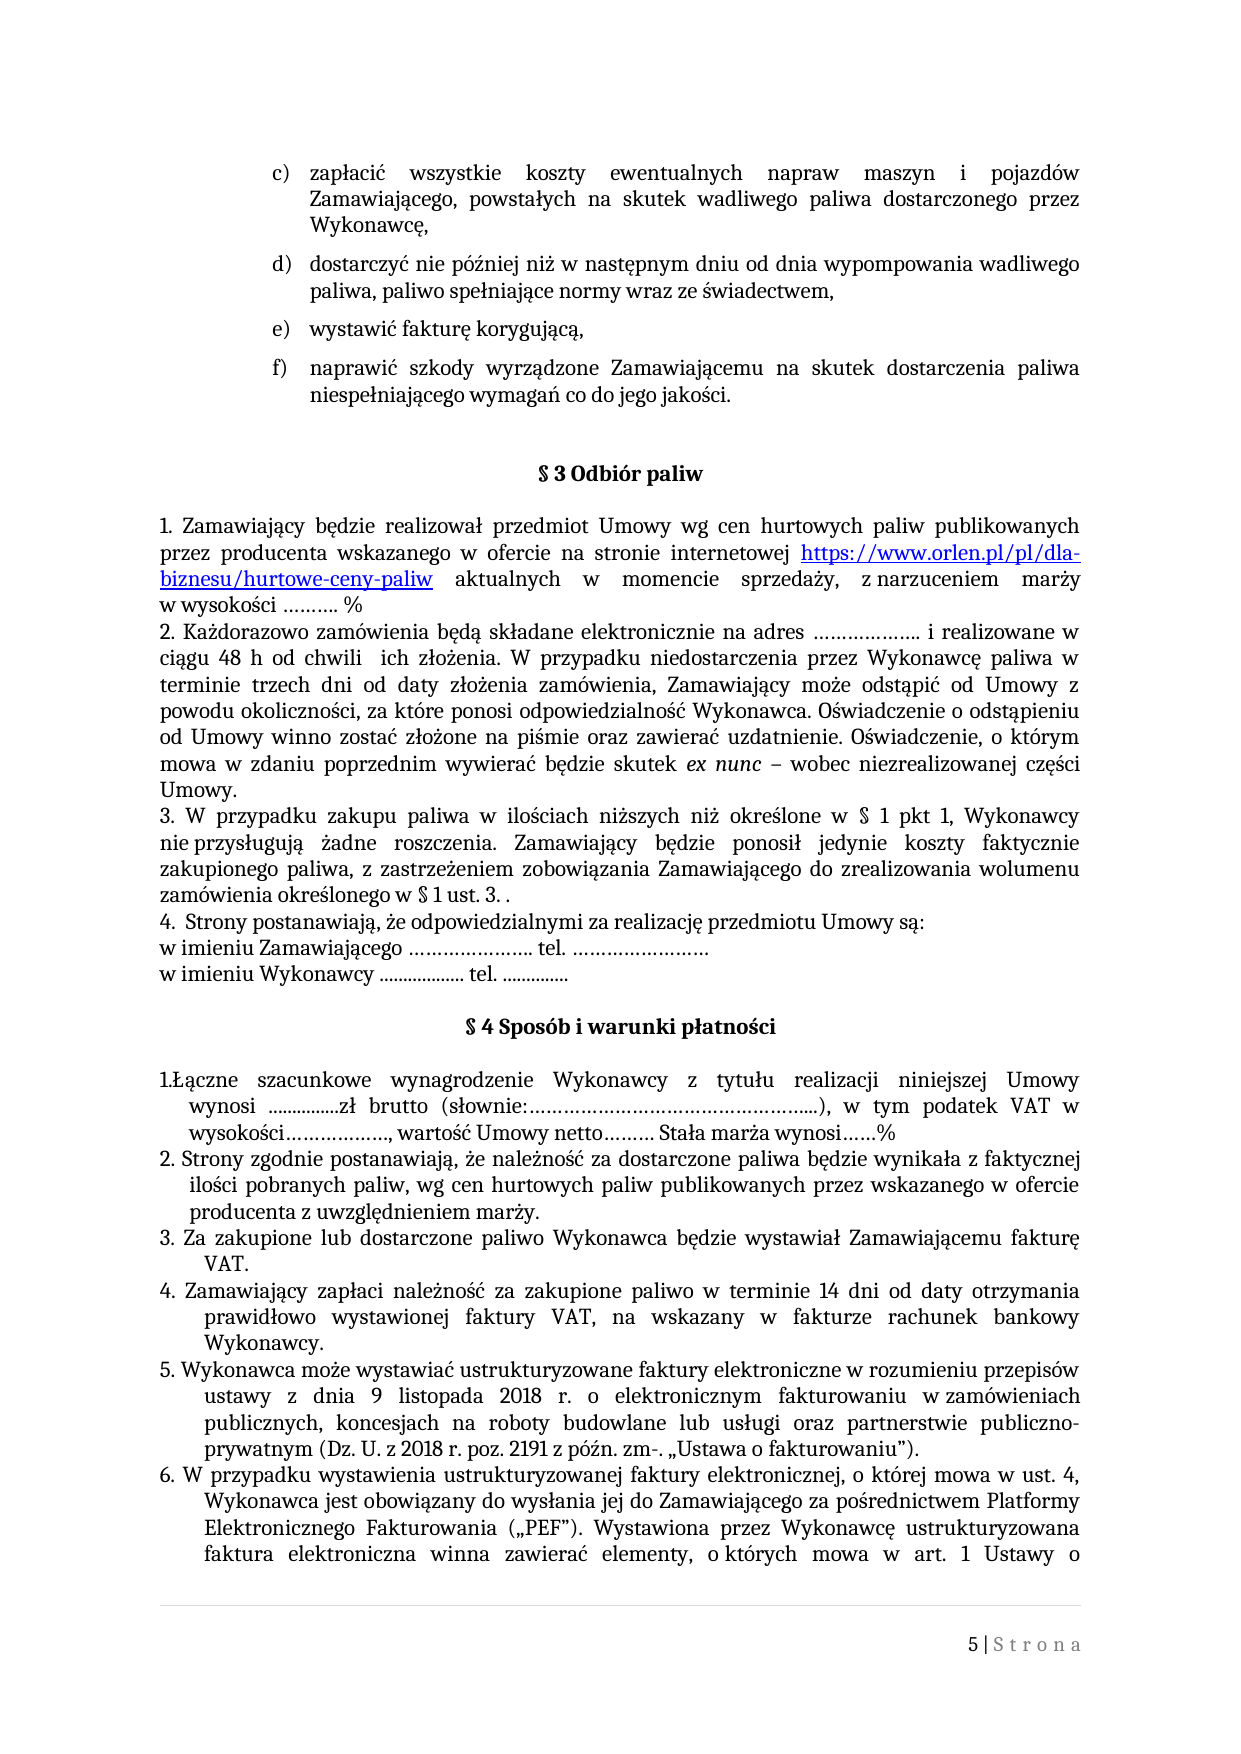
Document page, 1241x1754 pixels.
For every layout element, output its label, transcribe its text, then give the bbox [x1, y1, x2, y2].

text w imieniu Wykonawcy .................. tel. .............. [159, 961, 1081, 988]
text 5. Wykonawca może wystawiać ustrukturyzowane faktury elektroniczne w rozumieniu przepisów ustawy z dnia 9 listopada 2018 r. o elektronicznym fakturowaniu w zamówieniach publicznych, koncesjach na roboty budowlane lub usługi oraz partnerstwie publiczno-prywatnym (Dz. U. z 2018 r. poz. 2191 z późn. zm-. „Ustawa o fakturowaniu”). [159, 1357, 1081, 1462]
text 1. Zamawiający będzie realizował przedmiot Umowy wg cen hurtowych paliw publikowanych przez producenta wskazanego w ofercie na stronie internetowej https://www.orlen.pl/pl/dla-biznesu/hurtowe-ceny-paliw aktualnych w momencie sprzedaży, z narzuceniem marży w wysokości ………. % [159, 513, 1081, 619]
text § 3 Odbiór paliw [159, 461, 1081, 487]
text 2. Strony zgodnie postanawiają, że należność za dostarczone paliwa będzie wynikała z faktycznej ilości pobranych paliw, wg cen hurtowych paliw publikowanych przez wskazanego w ofercie producenta z uwzględnieniem marży. [159, 1146, 1081, 1225]
text w imieniu Zamawiającego …………………. tel. …………………… [159, 935, 1081, 961]
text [159, 1462, 1081, 1567]
list dostarczyć nie później niż w następnym dniu od dnia wypompowania wadliwego paliwa, paliwo spełniające normy wraz ze świadectwem, [272, 251, 1081, 304]
list naprawić szkody wyrządzone Zamawiającemu na skutek dostarczenia paliwa niespełniającego wymagań co do jego jakości. [272, 355, 1081, 408]
list wystawić fakturę korygującą, [272, 316, 1081, 343]
text 2. Każdorazowo zamówienia będą składane elektronicznie na adres ………………. i realizowane w ciągu 48 h od chwili ich złożenia. W przypadku niedostarczenia przez Wykonawcę paliwa w terminie trzech dni od daty złożenia zamówienia, Zamawiający może odstąpić od Umowy z powodu okoliczności, za które ponosi odpowiedzialność Wykonawca. Oświadczenie o odstąpieniu od Umowy winno zostać złożone na piśmie oraz zawierać uzdatnienie. Oświadczenie, o którym mowa w zdaniu poprzednim wywierać będzie skutek ex nunc – wobec niezrealizowanej części Umowy. [159, 619, 1081, 803]
text 3. Za zakupione lub dostarczone paliwo Wykonawca będzie wystawiał Zamawiającemu fakturę VAT. [159, 1225, 1081, 1277]
list zapłacić wszystkie koszty ewentualnych napraw maszyn i pojazdów Zamawiającego, powstałych na skutek wadliwego paliwa dostarczonego przez Wykonawcę, [272, 159, 1081, 238]
text § 4 Sposób i warunki płatności [159, 1014, 1081, 1040]
text 1.Łączne szacunkowe wynagrodzenie Wykonawcy z tytułu realizacji niniejszej Umowy wynosi ...............zł brutto (słownie:…………………………………………...), w tym podatek VAT w wysokości………………, wartość Umowy netto……… Stała marża wynosi……% [159, 1067, 1081, 1146]
text 4. Strony postanawiają, że odpowiedzialnymi za realizację przedmiotu Umowy są: [159, 908, 1081, 935]
text 3. W przypadku zakupu paliwa w ilościach niższych niż określone w § 1 pkt 1, Wykonawcy nie przysługują żadne roszczenia. Zamawiający będzie ponosił jedynie koszty faktycznie zakupionego paliwa, z zastrzeżeniem zobowiązania Zamawiającego do zrealizowania wolumenu zamówienia określonego w § 1 ust. 3. . [159, 803, 1081, 908]
text 4. Zamawiający zapłaci należność za zakupione paliwo w terminie 14 dni od daty otrzymania prawidłowo wystawionej faktury VAT, na wskazany w fakturze rachunek bankowy Wykonawcy. [159, 1277, 1081, 1357]
